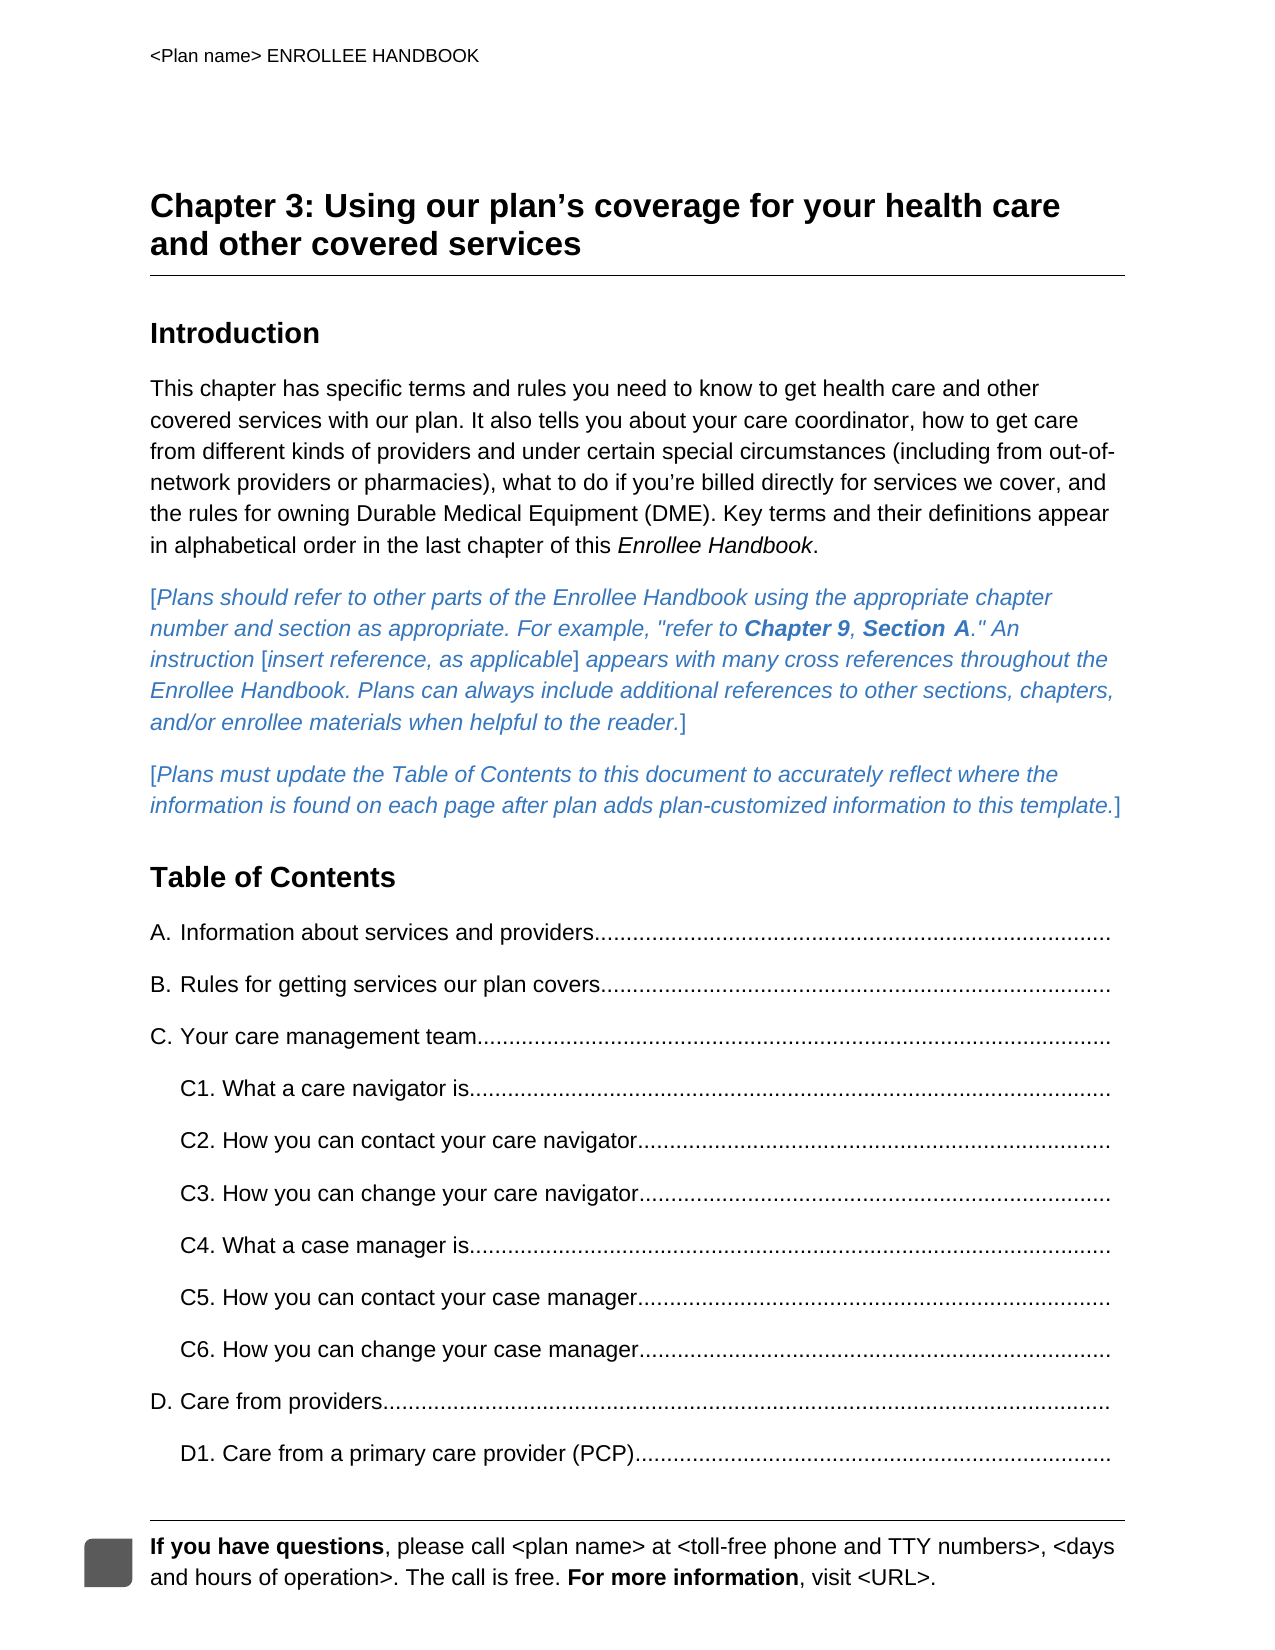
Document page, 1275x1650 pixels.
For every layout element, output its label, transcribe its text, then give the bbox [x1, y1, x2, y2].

text [Plans should refer to other parts of the Enrollee Handbook using the appropriate chapter number and section as appropriate. For example, "refer to Chapter 9, Section A." An instruction [insert reference, as applicable] appears with many cross references throughout the Enrollee Handbook. Plans can always include additional references to other sections, chapters, and/or enrollee materials when helpful to the reader.] [150, 580, 1125, 736]
title Chapter 3: Using our plan’s coverage for your health care and other covered services [150, 187, 1125, 275]
text Introduction [150, 313, 1125, 351]
text [Plans must update the Table of Contents to this document to accurately reflect where the information is found on each page after plan adds plan-customized information to this template.] [150, 757, 1125, 820]
text This chapter has specific terms and rules you need to know to get health care and other covered services with our plan. It also tells you about your care coordinator, how to get care from different kinds of providers and under certain special circumstances (including from out-of-network providers or pharmacies), what to do if you’re billed directly for services we cover, and the rules for owning Durable Medical Equipment (DME). Key terms and their definitions appear in alphabetical order in the last chapter of this Enrollee Handbook. [150, 372, 1125, 559]
